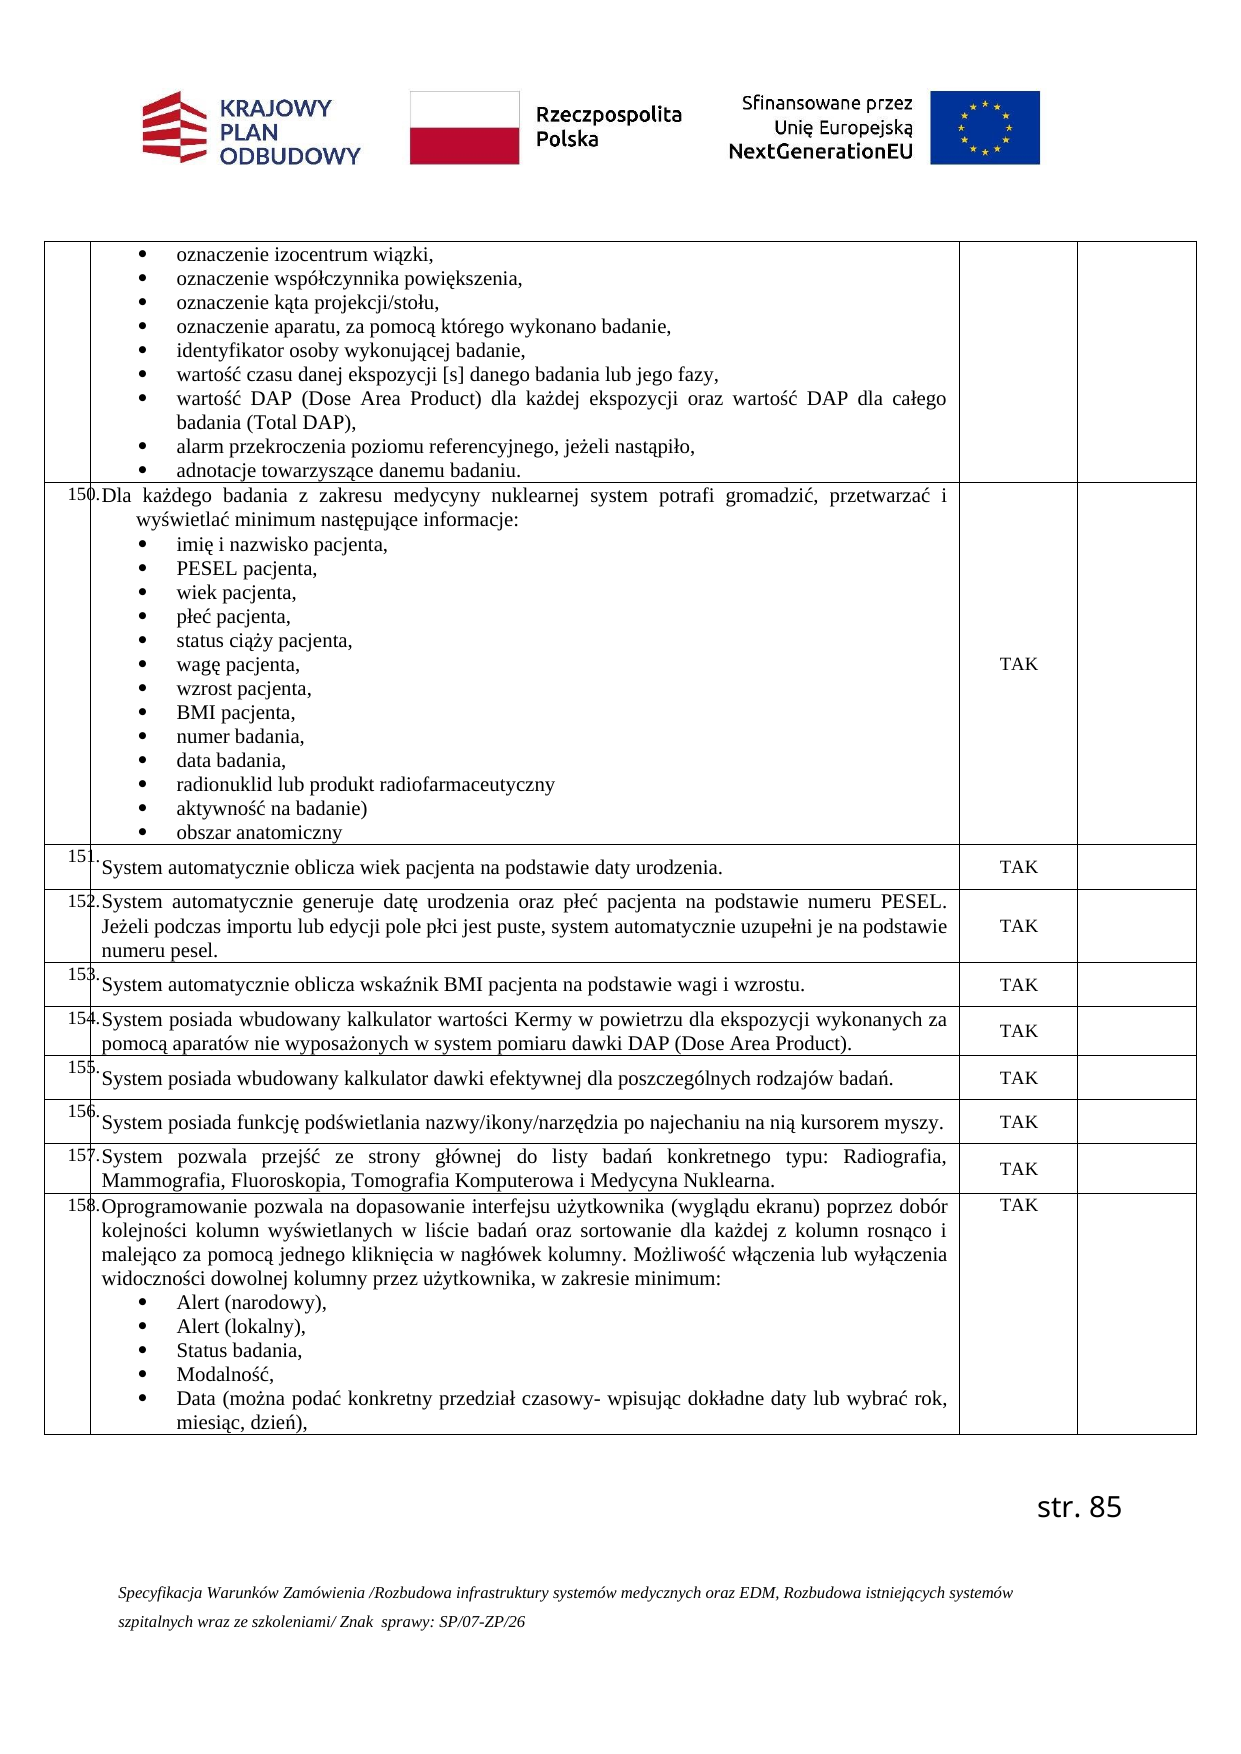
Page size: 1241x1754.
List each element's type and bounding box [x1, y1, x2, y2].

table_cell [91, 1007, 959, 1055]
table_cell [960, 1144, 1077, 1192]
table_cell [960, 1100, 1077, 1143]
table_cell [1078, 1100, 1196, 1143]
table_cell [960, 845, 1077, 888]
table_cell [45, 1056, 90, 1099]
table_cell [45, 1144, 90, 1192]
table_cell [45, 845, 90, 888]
picture [118, 67, 1064, 189]
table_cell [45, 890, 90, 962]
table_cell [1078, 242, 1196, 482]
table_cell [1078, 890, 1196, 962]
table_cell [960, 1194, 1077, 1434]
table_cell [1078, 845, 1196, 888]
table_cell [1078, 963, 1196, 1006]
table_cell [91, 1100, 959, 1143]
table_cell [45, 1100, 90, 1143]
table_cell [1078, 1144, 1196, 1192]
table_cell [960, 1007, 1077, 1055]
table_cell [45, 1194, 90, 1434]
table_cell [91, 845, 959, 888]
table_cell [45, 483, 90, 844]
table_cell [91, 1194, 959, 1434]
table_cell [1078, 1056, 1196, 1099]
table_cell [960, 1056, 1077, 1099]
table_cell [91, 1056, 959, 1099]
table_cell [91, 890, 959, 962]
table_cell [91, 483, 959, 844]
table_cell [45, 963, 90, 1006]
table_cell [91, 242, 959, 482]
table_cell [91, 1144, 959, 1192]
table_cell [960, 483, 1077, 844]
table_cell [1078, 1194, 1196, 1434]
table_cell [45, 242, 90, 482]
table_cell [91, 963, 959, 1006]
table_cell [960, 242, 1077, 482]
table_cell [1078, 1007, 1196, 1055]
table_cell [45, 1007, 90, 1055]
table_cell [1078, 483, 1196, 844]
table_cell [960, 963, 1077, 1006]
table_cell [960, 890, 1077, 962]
